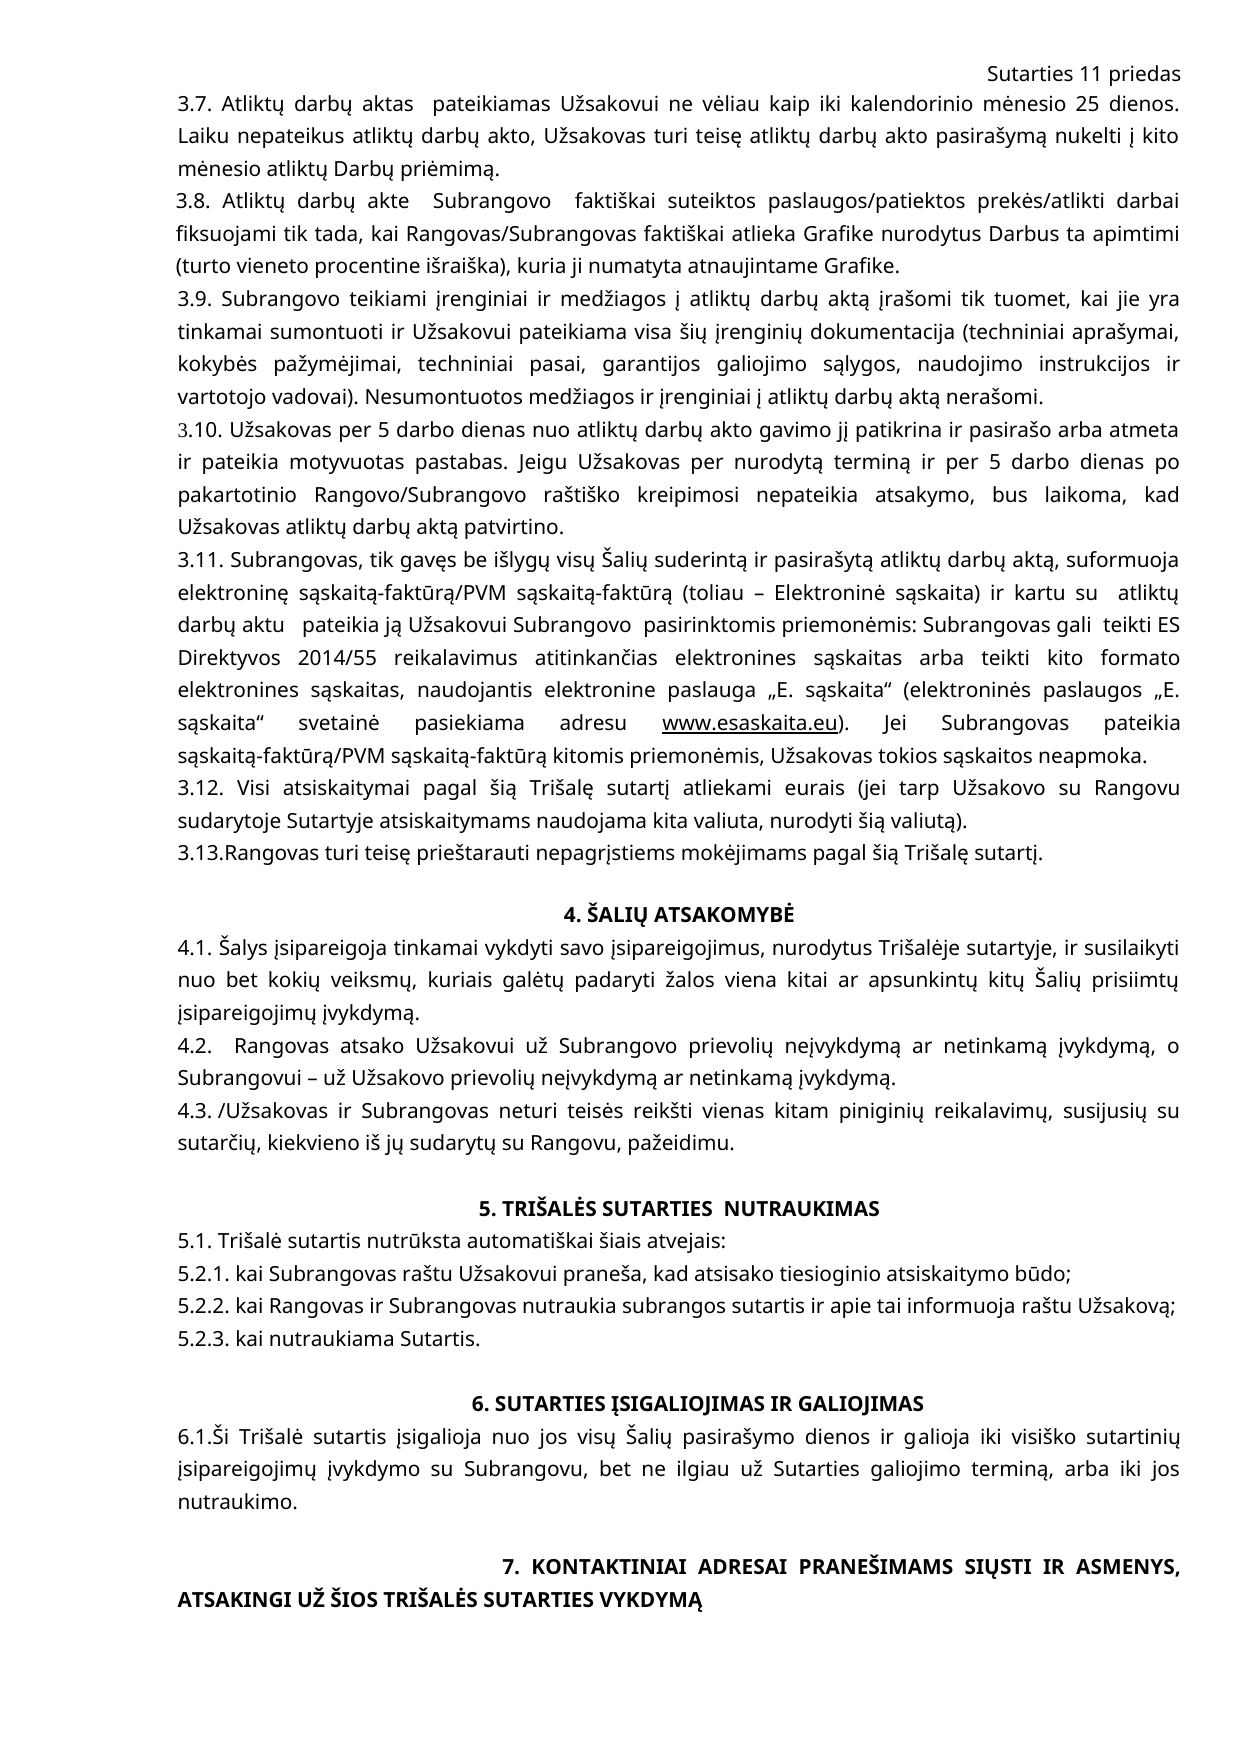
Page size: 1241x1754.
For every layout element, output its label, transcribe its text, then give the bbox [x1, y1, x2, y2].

text 3.12. Visi atsiskaitymai pagal šią Trišalę sutartį atliekami eurais (jei tarp Užsakovo su Rangovu sudarytoje Sutartyje atsiskaitymams naudojama kita valiuta, nurodyti šią valiutą). [177, 773, 1181, 834]
text 4.3. /Užsakovas ir Subrangovas neturi teisės reikšti vienas kitam piniginių reikalavimų, susijusių su sutarčių, kiekvieno iš jų sudarytų su Rangovu, pažeidimu. [177, 1096, 1181, 1157]
text 5.2.3. kai nutraukiama Sutartis. [177, 1324, 1181, 1353]
text 5.2.1. kai Subrangovas raštu Užsakovui praneša, kad atsisako tiesioginio atsiskaitymo būdo; [177, 1259, 1181, 1287]
text 3.11. Subrangovas, tik gavęs be išlygų visų Šalių suderintą ir pasirašytą atliktų darbų aktą, suformuoja elektroninę sąskaitą-faktūrą/PVM sąskaitą-faktūrą (toliau – Elektroninė sąskaita) ir kartu su atliktų darbų aktu pateikia ją Užsakovui Subrangovo pasirinktomis priemonėmis: Subrangovas gali teikti ES Direktyvos 2014/55 reikalavimus atitinkančias elektronines sąskaitas arba teikti kito formato elektronines sąskaitas, naudojantis elektronine paslauga „E. sąskaita“ (elektroninės paslaugos „E. sąskaita“ svetainė pasiekiama adresu www.esaskaita.eu). Jei Subrangovas pateikia sąskaitą-faktūrą/PVM sąskaitą-faktūrą kitomis priemonėmis, Užsakovas tokios sąskaitos neapmoka. [177, 545, 1181, 769]
text 5.2.2. kai Rangovas ir Subrangovas nutraukia subrangos sutartis ir apie tai informuoja raštu Užsakovą; [177, 1292, 1181, 1320]
text 3.7. Atliktų darbų aktas pateikiamas Užsakovui ne vėliau kaip iki kalendorinio mėnesio 25 dienos. Laiku nepateikus atliktų darbų akto, Užsakovas turi teisę atliktų darbų akto pasirašymą nukelti į kito mėnesio atliktų Darbų priėmimą. [177, 89, 1181, 182]
text 3.8. Atliktų darbų akte Subrangovo faktiškai suteiktos paslaugos/patiektos prekės/atlikti darbai fiksuojami tik tada, kai Rangovas/Subrangovas faktiškai atlieka Grafike nurodytus Darbus ta apimtimi (turto vieneto procentine išraiška), kuria ji numatyta atnaujintame Grafike. [176, 186, 1181, 280]
text 3.9. Subrangovo teikiami įrenginiai ir medžiagos į atliktų darbų aktą įrašomi tik tuomet, kai jie yra tinkamai sumontuoti ir Užsakovui pateikiama visa šių įrenginių dokumentacija (techniniai aprašymai, kokybės pažymėjimai, techniniai pasai, garantijos galiojimo sąlygos, naudojimo instrukcijos ir vartotojo vadovai). Nesumontuotos medžiagos ir įrenginiai į atliktų darbų aktą nerašomi. [177, 284, 1181, 411]
text 3.13.Rangovas turi teisę prieštarauti nepagrįstiems mokėjimams pagal šią Trišalę sutartį. [177, 838, 1181, 867]
text 5.1. Trišalė sutartis nutrūksta automatiškai šiais atvejais: [177, 1226, 1181, 1255]
text 4.1. Šalys įsipareigoja tinkamai vykdyti savo įsipareigojimus, nurodytus Trišalėje sutartyje, ir susilaikyti nuo bet kokių veiksmų, kuriais galėtų padaryti žalos viena kitai ar apsunkintų kitų Šalių prisiimtų įsipareigojimų įvykdymą. [177, 933, 1181, 1027]
text 5. TRIŠALĖS SUTARTIES NUTRAUKIMAS [177, 1194, 1181, 1222]
text 7. KONTAKTINIAI ADRESAI PRANEŠIMAMS SIŲSTI IR ASMENYS, ATSAKINGI UŽ ŠIOS TRIŠALĖS SUTARTIES VYKDYMĄ [177, 1552, 1181, 1613]
text 6. SUTARTIES ĮSIGALIOJIMAS IR GALIOJIMAS [215, 1389, 1181, 1418]
text 4.2. Rangovas atsako Užsakovui už Subrangovo prievolių neįvykdymą ar netinkamą įvykdymą, o Subrangovui – už Užsakovo prievolių neįvykdymą ar netinkamą įvykdymą. [177, 1031, 1181, 1092]
text 3.10. Užsakovas per 5 darbo dienas nuo atliktų darbų akto gavimo jį patikrina ir pasirašo arba atmeta ir pateikia motyvuotas pastabas. Jeigu Užsakovas per nurodytą terminą ir per 5 darbo dienas po pakartotinio Rangovo/Subrangovo raštiško kreipimosi nepateikia atsakymo, bus laikoma, kad Užsakovas atliktų darbų aktą patvirtino. [177, 415, 1181, 541]
text 4. ŠALIŲ ATSAKOMYBĖ [177, 900, 1181, 929]
text 6.1.Ši Trišalė sutartis įsigalioja nuo jos visų Šalių pasirašymo dienos ir galioja iki visiško sutartinių įsipareigojimų įvykdymo su Subrangovu, bet ne ilgiau už Sutarties galiojimo terminą, arba iki jos nutraukimo. [177, 1422, 1181, 1516]
